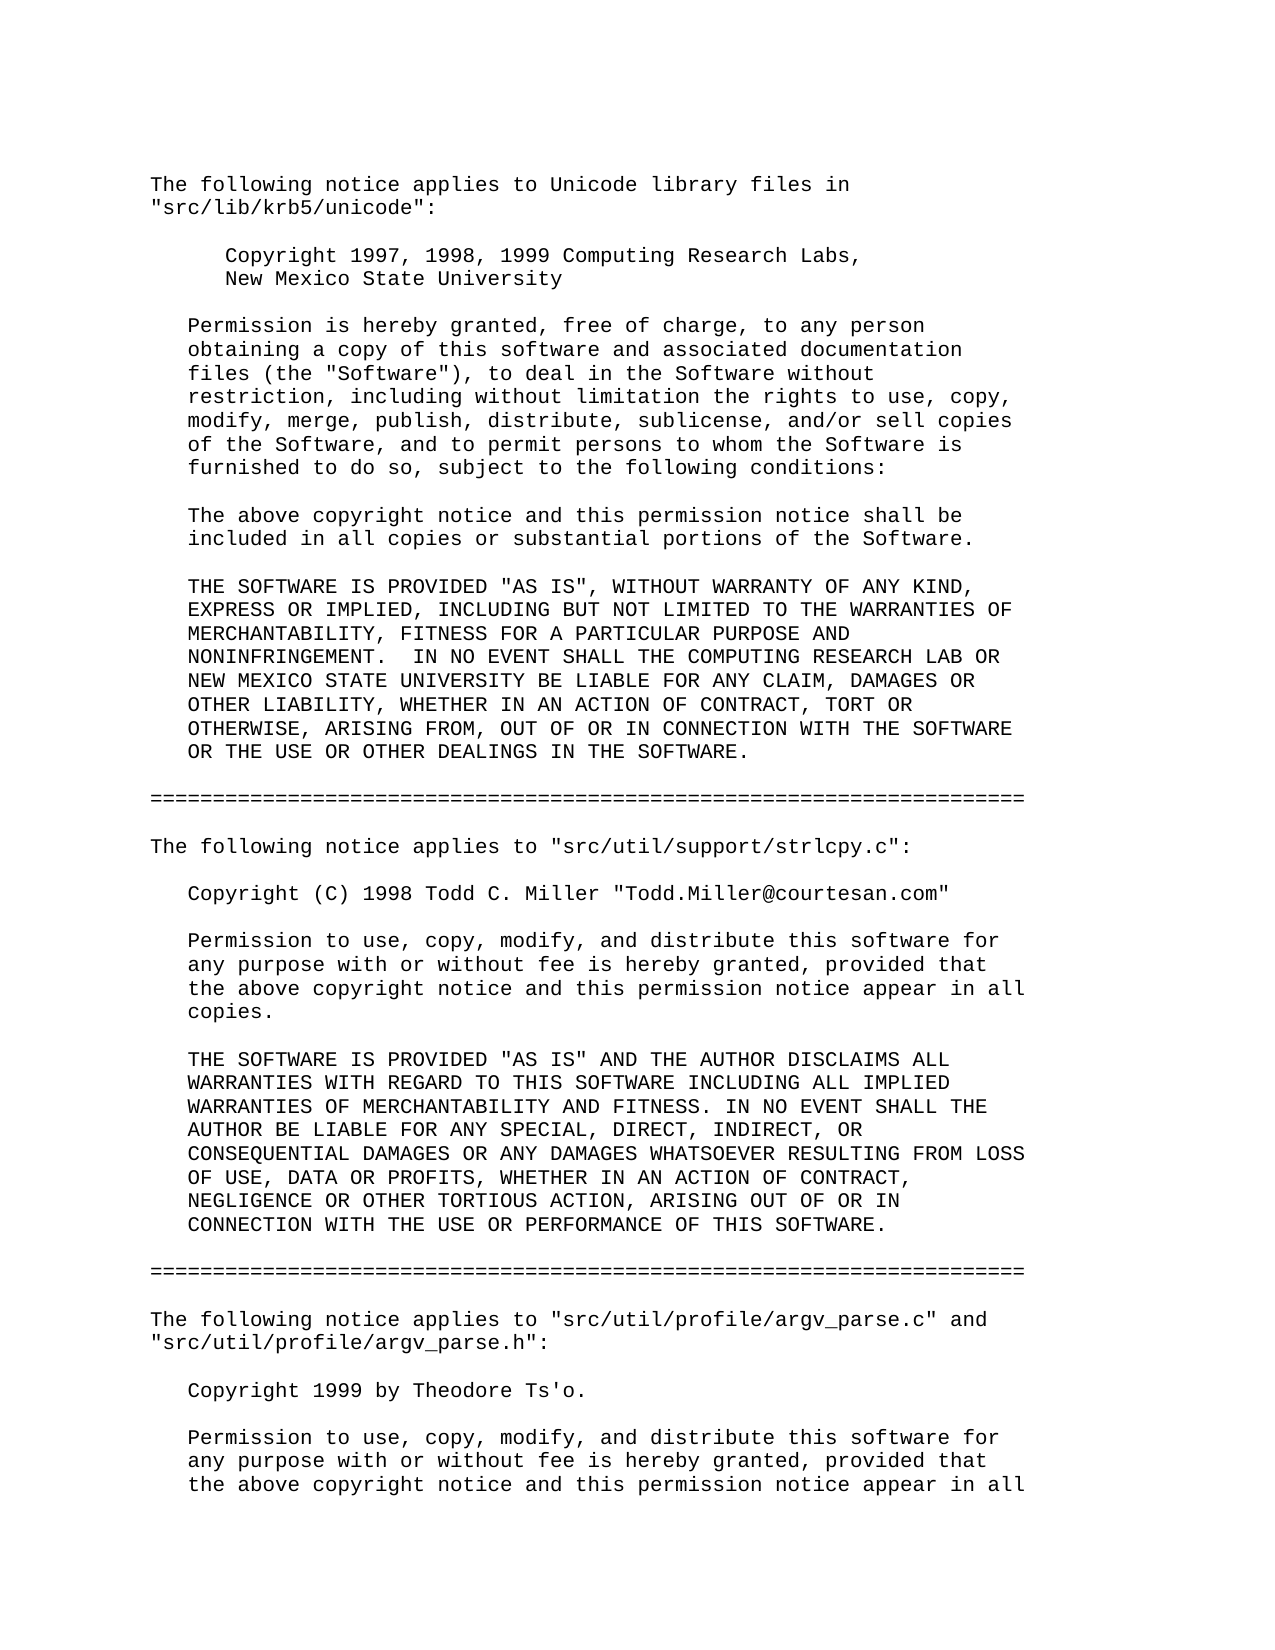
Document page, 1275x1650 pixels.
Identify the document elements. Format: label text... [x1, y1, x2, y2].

text WARRANTIES WITH REGARD TO THIS SOFTWARE INCLUDING ALL IMPLIED [150, 1072, 1125, 1096]
text restriction, including without limitation the rights to use, copy, [150, 386, 1125, 410]
text THE SOFTWARE IS PROVIDED "AS IS" AND THE AUTHOR DISCLAIMS ALL [150, 1048, 1125, 1072]
text furnished to do so, subject to the following conditions: [150, 457, 1125, 481]
text EXPRESS OR IMPLIED, INCLUDING BUT NOT LIMITED TO THE WARRANTIES OF [150, 599, 1125, 623]
text The above copyright notice and this permission notice shall be [150, 505, 1125, 528]
text THE SOFTWARE IS PROVIDED "AS IS", WITHOUT WARRANTY OF ANY KIND, [150, 576, 1125, 599]
text The following notice applies to "src/util/profile/argv_parse.c" and [150, 1309, 1125, 1332]
text Permission to use, copy, modify, and distribute this software for [150, 1427, 1125, 1451]
text "src/util/profile/argv_parse.h": [150, 1332, 1125, 1356]
text ====================================================================== [150, 1261, 1125, 1285]
text NEW MEXICO STATE UNIVERSITY BE LIABLE FOR ANY CLAIM, DAMAGES OR [150, 670, 1125, 694]
text any purpose with or without fee is hereby granted, provided that [150, 954, 1125, 978]
text CONNECTION WITH THE USE OR PERFORMANCE OF THIS SOFTWARE. [150, 1214, 1125, 1238]
text the above copyright notice and this permission notice appear in all [150, 1474, 1125, 1498]
text obtaining a copy of this software and associated documentation [150, 339, 1125, 363]
text "src/lib/krb5/unicode": [150, 197, 1125, 221]
text The following notice applies to Unicode library files in [150, 174, 1125, 197]
text OTHER LIABILITY, WHETHER IN AN ACTION OF CONTRACT, TORT OR [150, 694, 1125, 717]
text CONSEQUENTIAL DAMAGES OR ANY DAMAGES WHATSOEVER RESULTING FROM LOSS [150, 1143, 1125, 1167]
text MERCHANTABILITY, FITNESS FOR A PARTICULAR PURPOSE AND [150, 623, 1125, 647]
text NEGLIGENCE OR OTHER TORTIOUS ACTION, ARISING OUT OF OR IN [150, 1190, 1125, 1214]
text OF USE, DATA OR PROFITS, WHETHER IN AN ACTION OF CONTRACT, [150, 1167, 1125, 1190]
text included in all copies or substantial portions of the Software. [150, 528, 1125, 552]
text copies. [150, 1001, 1125, 1025]
text AUTHOR BE LIABLE FOR ANY SPECIAL, DIRECT, INDIRECT, OR [150, 1119, 1125, 1143]
text files (the "Software"), to deal in the Software without [150, 363, 1125, 386]
text Copyright 1997, 1998, 1999 Computing Research Labs, [150, 244, 1125, 268]
text New Mexico State University [150, 268, 1125, 292]
text Copyright (C) 1998 Todd C. Miller "Todd.Miller@courtesan.com" [150, 883, 1125, 907]
text WARRANTIES OF MERCHANTABILITY AND FITNESS. IN NO EVENT SHALL THE [150, 1096, 1125, 1119]
text any purpose with or without fee is hereby granted, provided that [150, 1451, 1125, 1474]
text modify, merge, publish, distribute, sublicense, and/or sell copies [150, 410, 1125, 434]
text Permission is hereby granted, free of charge, to any person [150, 316, 1125, 339]
text The following notice applies to "src/util/support/strlcpy.c": [150, 836, 1125, 859]
text the above copyright notice and this permission notice appear in all [150, 978, 1125, 1001]
text Permission to use, copy, modify, and distribute this software for [150, 930, 1125, 954]
text NONINFRINGEMENT. IN NO EVENT SHALL THE COMPUTING RESEARCH LAB OR [150, 647, 1125, 670]
text Copyright 1999 by Theodore Ts'o. [150, 1379, 1125, 1403]
text OTHERWISE, ARISING FROM, OUT OF OR IN CONNECTION WITH THE SOFTWARE [150, 717, 1125, 741]
text of the Software, and to permit persons to whom the Software is [150, 434, 1125, 457]
text ====================================================================== [150, 788, 1125, 812]
text OR THE USE OR OTHER DEALINGS IN THE SOFTWARE. [150, 741, 1125, 765]
